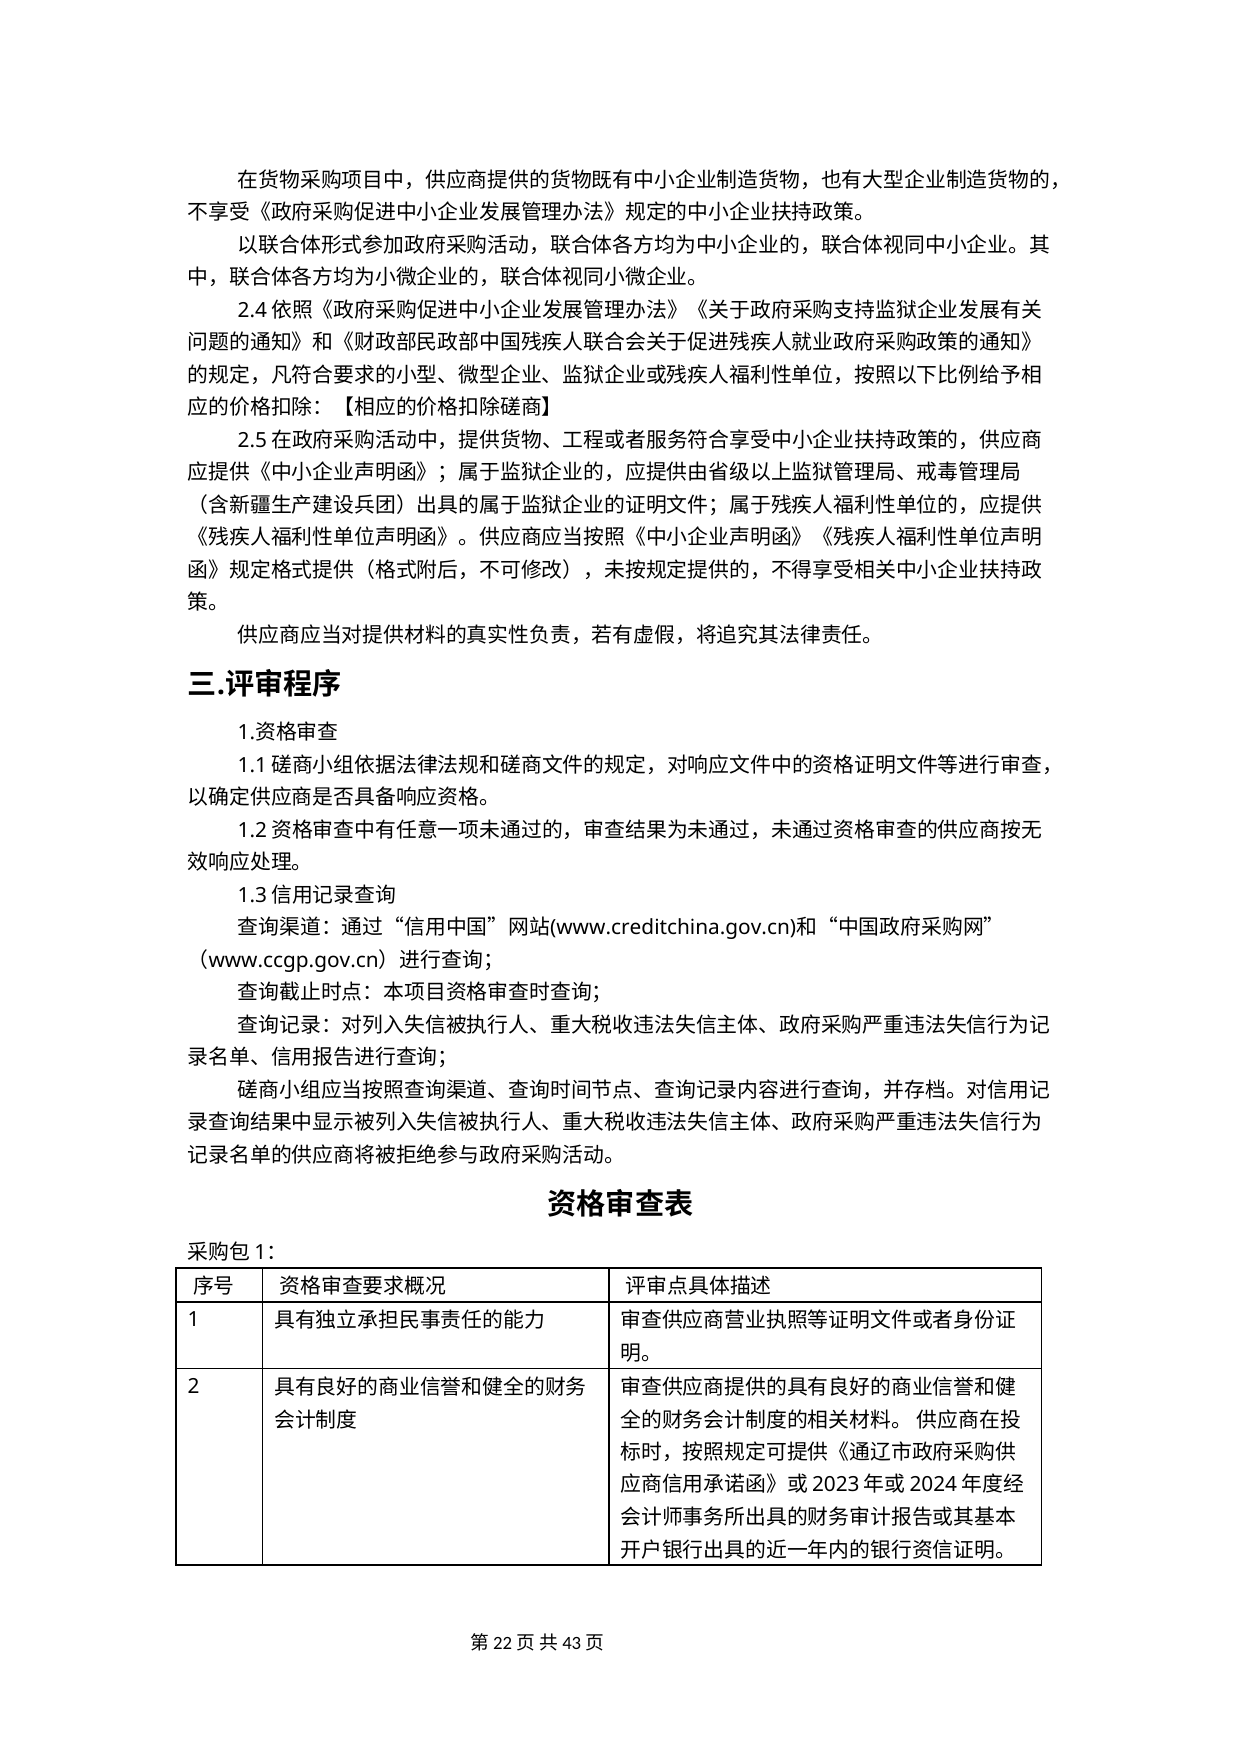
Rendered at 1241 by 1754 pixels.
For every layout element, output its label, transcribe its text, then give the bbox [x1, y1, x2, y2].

text 1.3信用记录查询 [187, 877, 1053, 909]
text 在货物采购项目中，供应商提供的货物既有中小企业制造货物，也有大型企业制造货物的，不享受《政府采购促进中小企业发展管理办法》规定的中小企业扶持政策。 [187, 162, 1053, 227]
text 供应商应当对提供材料的真实性负责，若有虚假，将追究其法律责任。 [187, 617, 1053, 649]
text 查询记录：对列入失信被执行人、重大税收违法失信主体、政府采购严重违法失信行为记录名单、信用报告进行查询； [187, 1007, 1053, 1072]
table_header 评审点具体描述 [610, 1269, 1041, 1301]
text 1.2资格审查中有任意一项未通过的，审查结果为未通过，未通过资格审查的供应商按无效响应处理。 [187, 812, 1053, 877]
text 以联合体形式参加政府采购活动，联合体各方均为中小企业的，联合体视同中小企业。其中，联合体各方均为小微企业的，联合体视同小微企业。 [187, 227, 1053, 292]
table_cell 1 [177, 1303, 262, 1368]
table_cell 2 [177, 1369, 262, 1564]
text 1.1磋商小组依据法律法规和磋商文件的规定，对响应文件中的资格证明文件等进行审查，以确定供应商是否具备响应资格。 [187, 747, 1053, 812]
text 采购包1： [187, 1234, 1053, 1267]
text 磋商小组应当按照查询渠道、查询时间节点、查询记录内容进行查询，并存档。对信用记录查询结果中显示被列入失信被执行人、重大税收违法失信主体、政府采购严重违法失信行为记录名单的供应商将被拒绝参与政府采购活动。 [187, 1072, 1053, 1169]
table_cell 审查供应商营业执照等证明文件或者身份证明。 [610, 1303, 1041, 1368]
text 2.5在政府采购活动中，提供货物、工程或者服务符合享受中小企业扶持政策的，供应商应提供《中小企业声明函》；属于监狱企业的，应提供由省级以上监狱管理局、戒毒管理局（含新疆生产建设兵团）出具的属于监狱企业的证明文件；属于残疾人福利性单位的，应提供《残疾人福利性单位声明函》。供应商应当按照《中小企业声明函》《残疾人福利性单位声明函》规定格式提供（格式附后，不可修改），未按规定提供的，不得享受相关中小企业扶持政策。 [187, 422, 1053, 617]
table_header 序号 [177, 1269, 262, 1301]
text 查询渠道：通过“信用中国”网站(www.creditchina.gov.cn)和“中国政府采购网”（www.ccgp.gov.cn）进行查询； [187, 909, 1053, 974]
text 2.4依照《政府采购促进中小企业发展管理办法》《关于政府采购支持监狱企业发展有关问题的通知》和《财政部民政部中国残疾人联合会关于促进残疾人就业政府采购政策的通知》的规定，凡符合要求的小型、微型企业、监狱企业或残疾人福利性单位，按照以下比例给予相应的价格扣除：【相应的价格扣除磋商】 [187, 292, 1053, 422]
text 查询截止时点：本项目资格审查时查询； [187, 974, 1053, 1007]
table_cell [610, 1369, 1041, 1564]
text 资格审查表 [187, 1169, 1053, 1234]
table_header 资格审查要求概况 [263, 1269, 608, 1301]
text 1.资格审查 [187, 714, 1053, 747]
table_cell 具有良好的商业信誉和健全的财务会计制度 [263, 1369, 608, 1564]
text 三.评审程序 [187, 649, 1053, 714]
table_cell 具有独立承担民事责任的能力 [263, 1303, 608, 1368]
